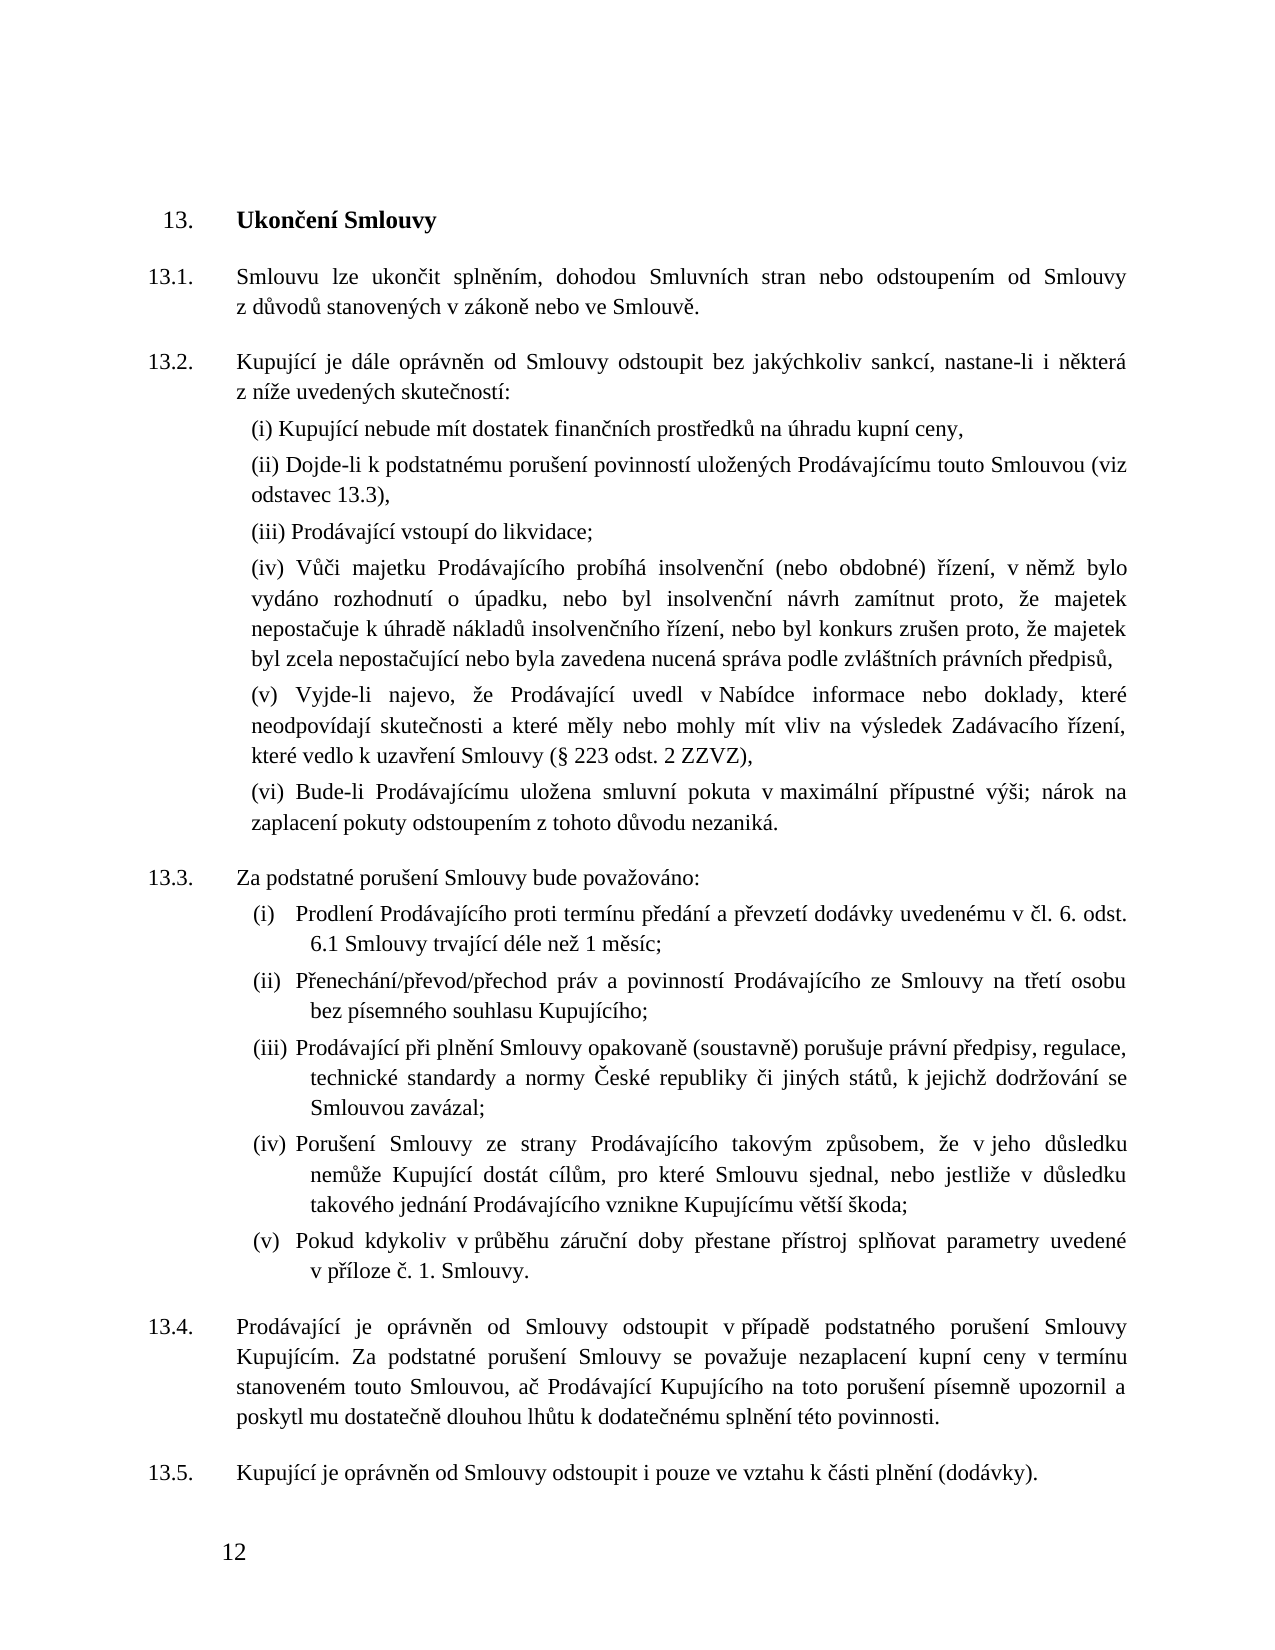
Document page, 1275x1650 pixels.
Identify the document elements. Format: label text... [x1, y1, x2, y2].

list Porušení Smlouvy ze strany Prodávajícího takovým způsobem, že v jeho důsledku nemůže Kupující dostát cílům, pro které Smlouvu sjednal, nebo jestliže v důsledku takového jednání Prodávajícího vznikne Kupujícímu větší škoda; [253, 1131, 1127, 1217]
list Prodávající při plnění Smlouvy opakovaně (soustavně) porušuje právní předpisy, regulace, technické standardy a normy České republiky či jiných států, k jejichž dodržování se Smlouvou zavázal; [253, 1034, 1127, 1120]
subtitle Kupující je dále oprávněn od Smlouvy odstoupit bez jakýchkoliv sankcí, nastane-li i některá z níže uvedených skutečností: [148, 348, 1127, 405]
subtitle Kupující je oprávněn od Smlouvy odstoupit i pouze ve vztahu k části plnění (dodávky). [148, 1459, 1127, 1485]
text (iv) Vůči majetku Prodávajícího probíhá insolvenční (nebo obdobné) řízení, v němž bylo vydáno rozhodnutí o úpadku, nebo byl insolvenční návrh zamítnut proto, že majetek nepostačuje k úhradě nákladů insolvenčního řízení, nebo byl konkurs zrušen proto, že majetek byl zcela nepostačující nebo byla zavedena nucená správa podle zvláštních právních předpisů, [251, 554, 1127, 671]
subtitle Za podstatné porušení Smlouvy bude považováno: [148, 864, 1127, 890]
subtitle Prodávající je oprávněn od Smlouvy odstoupit v případě podstatného porušení Smlouvy Kupujícím. Za podstatné porušení Smlouvy se považuje nezaplacení kupní ceny v termínu stanoveném touto Smlouvou, ač Prodávající Kupujícího na toto porušení písemně upozornil a poskytl mu dostatečně dlouhou lhůtu k dodatečnému splnění této povinnosti. [148, 1313, 1127, 1430]
text (ii) Dojde-li k podstatnému porušení povinností uložených Prodávajícímu touto Smlouvou (viz odstavec 13.3), [251, 451, 1127, 508]
text (v) Vyjde-li najevo, že Prodávající uvedl v Nabídce informace nebo doklady, které neodpovídají skutečnosti a které měly nebo mohly mít vliv na výsledek Zadávacího řízení, které vedlo k uzavření Smlouvy (§ 223 odst. 2 ZZVZ), [251, 682, 1127, 768]
list Přenechání/převod/přechod práv a povinností Prodávajícího ze Smlouvy na třetí osobu bez písemného souhlasu Kupujícího; [253, 967, 1127, 1023]
text (i) Kupující nebude mít dostatek finančních prostředků na úhradu kupní ceny, [251, 415, 1127, 441]
text (vi) Bude-li Prodávajícímu uložena smluvní pokuta v maximální přípustné výši; nárok na zaplacení pokuty odstoupením z tohoto důvodu nezaniká. [251, 778, 1127, 835]
subtitle Ukončení Smlouvy [162, 205, 1127, 233]
text (iii) Prodávající vstoupí do likvidace; [251, 518, 1127, 544]
list Prodlení Prodávajícího proti termínu předání a převzetí dodávky uvedenému v čl. 6. odst. 6.1 Smlouvy trvající déle než 1 měsíc; [253, 900, 1127, 957]
list Pokud kdykoliv v průběhu záruční doby přestane přístroj splňovat parametry uvedené v příloze č. 1. Smlouvy. [253, 1227, 1127, 1284]
subtitle Smlouvu lze ukončit splněním, dohodou Smluvních stran nebo odstoupením od Smlouvy z důvodů stanovených v zákoně nebo ve Smlouvě. [148, 263, 1127, 319]
